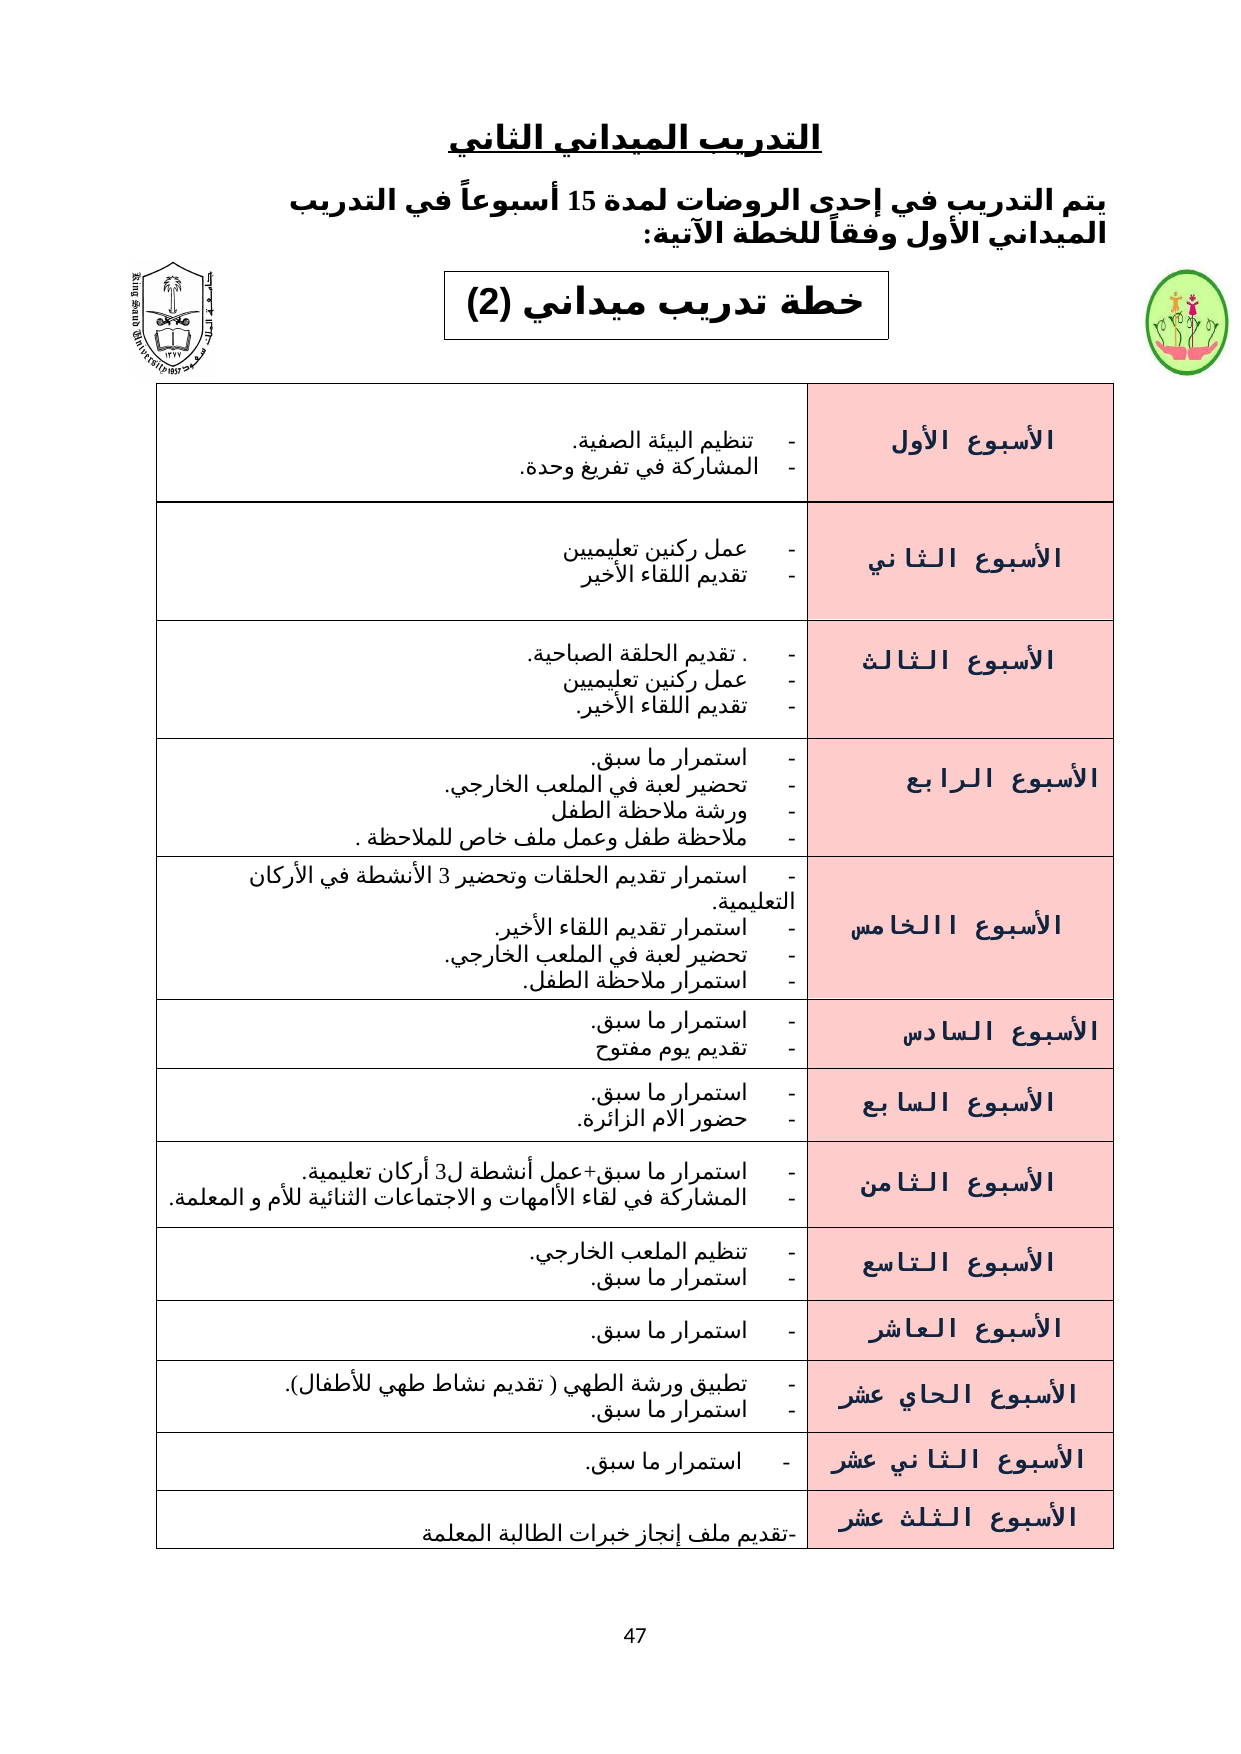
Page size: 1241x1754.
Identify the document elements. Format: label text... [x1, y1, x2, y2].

table_cell الأسبوع الثلث عشر [808, 1491, 1113, 1548]
table_cell - استمرار ما سبق. - تحضير لعبة في الملعب الخارجي. - ورشة ملاحظة الطفل - ملاحظة طفل وعمل ملف خاص للملاحظة . [157, 739, 807, 856]
table_cell الأسبوع االخامس [808, 857, 1113, 998]
table_header - تنظيم البيئة الصفية. - المشاركة في تفريغ وحدة. [157, 384, 807, 501]
table_cell الأسبوع السادس [808, 1000, 1113, 1068]
table_cell الأسبوع الثاني عشر [808, 1433, 1113, 1490]
table_cell تقديم ملف إنجاز خبرات الطالبة المعلمة- [157, 1491, 807, 1548]
table_cell الأسبوع التاسع [808, 1228, 1113, 1300]
table_cell - استمرار تقديم الحلقات وتحضير 3 الأنشطة في الأركان التعليمية. - استمرار تقديم اللقاء الأخير. - تحضير لعبة في الملعب الخارجي. - استمرار ملاحظة الطفل. [157, 857, 807, 998]
picture [128, 260, 217, 378]
table_cell الأسبوع الرابع [808, 739, 1113, 856]
table_cell الأسبوع الثاني [808, 503, 1113, 619]
table_cell - استمرار ما سبق. - حضور الام الزائرة. [157, 1069, 807, 1141]
table_cell الأسبوع العاشر [808, 1301, 1113, 1360]
table_cell الأسبوع السابع [808, 1069, 1113, 1141]
table_cell - استمرار ما سبق. [157, 1301, 807, 1360]
table_cell - عمل ركنين تعليميين - تقديم اللقاء الأخير [157, 503, 807, 619]
picture [1142, 260, 1231, 378]
table_cell - استمرار ما سبق. [157, 1433, 807, 1490]
text التدريب الميداني الثاني [162, 118, 1107, 156]
table_cell - استمرار ما سبق+عمل أنشطة ل3 أركان تعليمية. - المشاركة في لقاء الأامهات و الاجتماعات الثنائية للأم و المعلمة. [157, 1142, 807, 1227]
table_cell - تطبيق ورشة الطهي ( تقديم نشاط طهي للأطفال). - استمرار ما سبق. [157, 1361, 807, 1432]
table_cell الأسبوع الحاي عشر [808, 1361, 1113, 1432]
table_cell الأسبوع الثالث [808, 621, 1113, 738]
table_cell - . تقديم الحلقة الصباحية. - عمل ركنين تعليميين - تقديم اللقاء الأخير. [157, 621, 807, 738]
table_cell - استمرار ما سبق. - تقديم يوم مفتوح [157, 1000, 807, 1068]
table_cell الأسبوع الثامن [808, 1142, 1113, 1227]
table_cell - تنظيم الملعب الخارجي. - استمرار ما سبق. [157, 1228, 807, 1300]
table_header الأسبوع الأول [808, 384, 1113, 501]
text يتم التدريب في إحدى الروضات لمدة 15 أسبوعاً في التدريب الميداني الأول وفقاً للخطة الآتية: [162, 183, 1107, 250]
